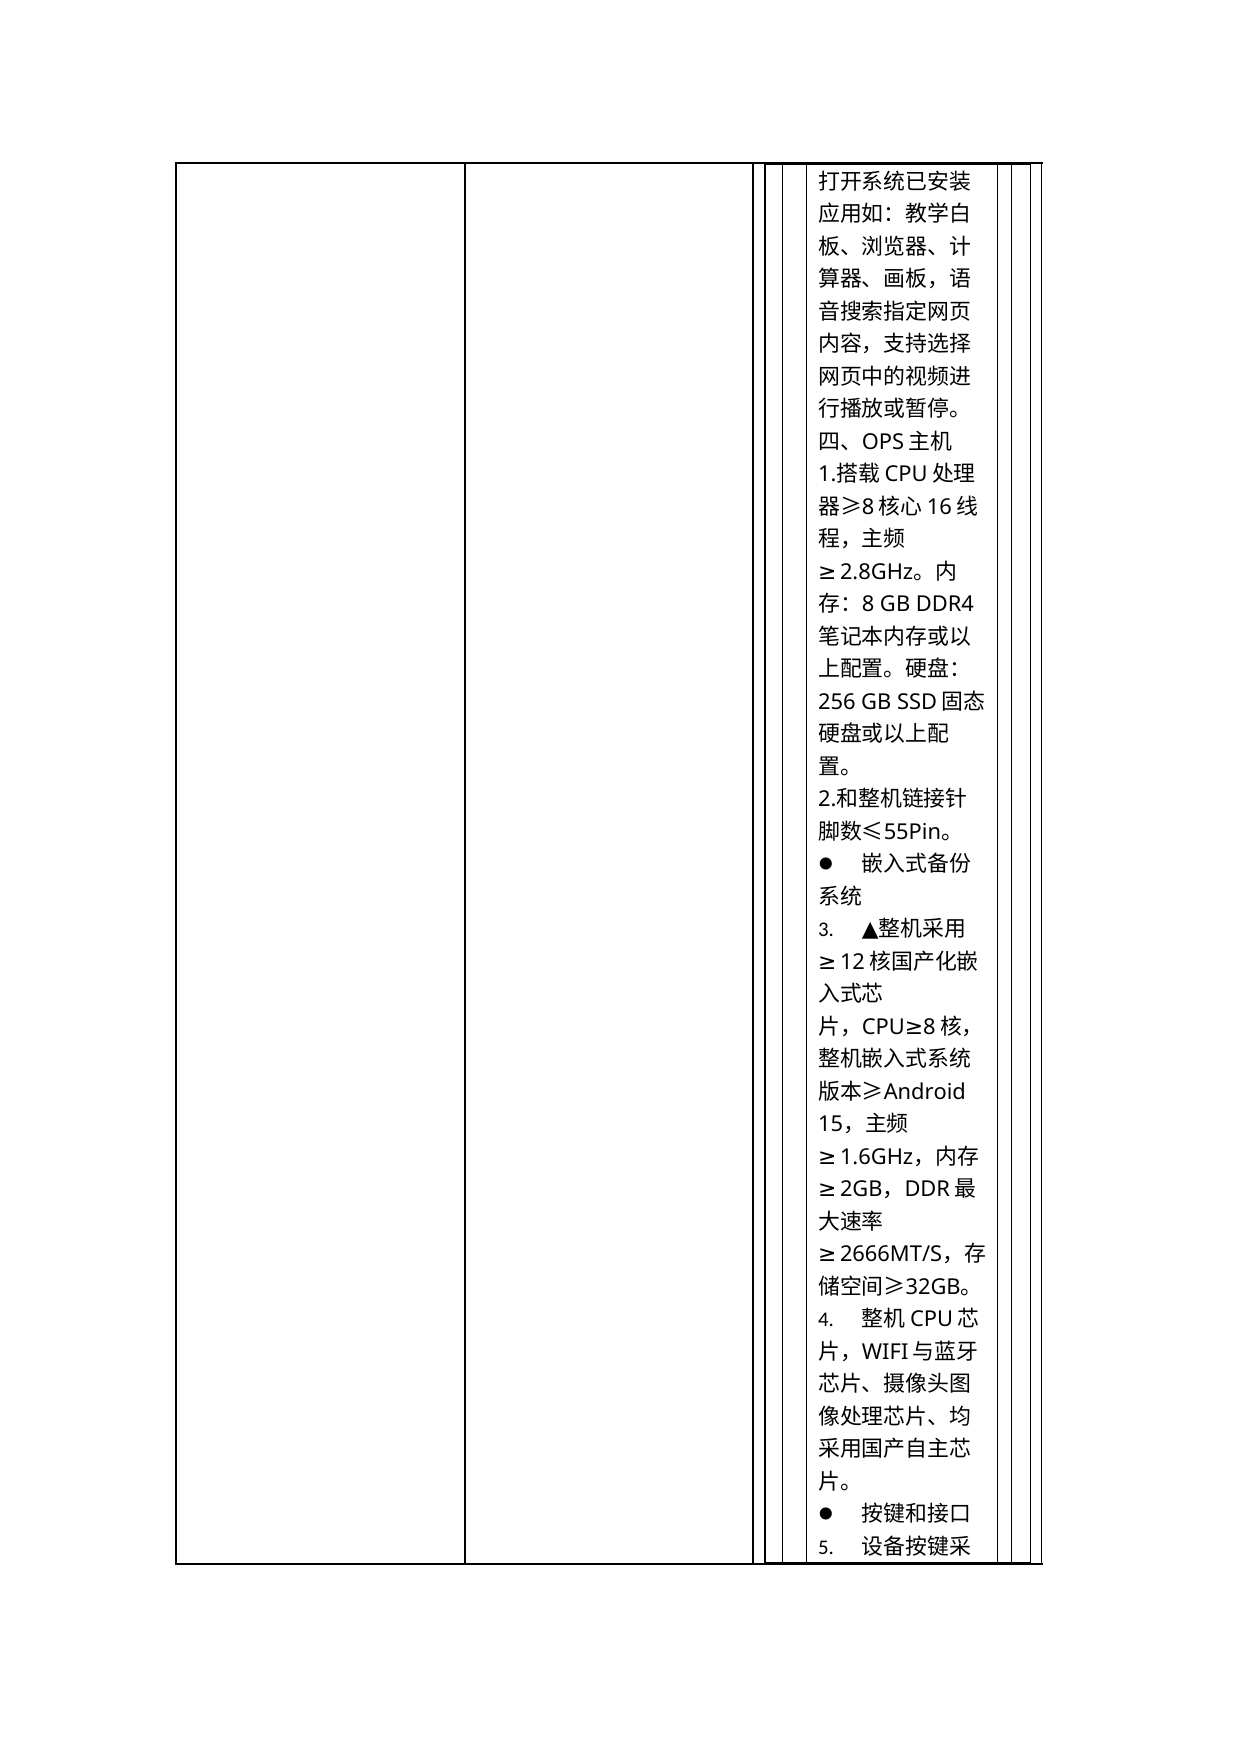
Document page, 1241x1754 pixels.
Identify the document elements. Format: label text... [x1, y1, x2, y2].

table_cell ▲ [466, 164, 752, 1563]
table_cell [1031, 164, 1041, 1563]
table_cell 1 [177, 164, 464, 1563]
table_cell [1012, 165, 1030, 1562]
table_cell [754, 164, 764, 1563]
table_cell [998, 165, 1011, 1562]
table_cell [766, 165, 782, 1562]
table_cell [807, 165, 997, 1562]
table_cell [783, 165, 806, 1562]
